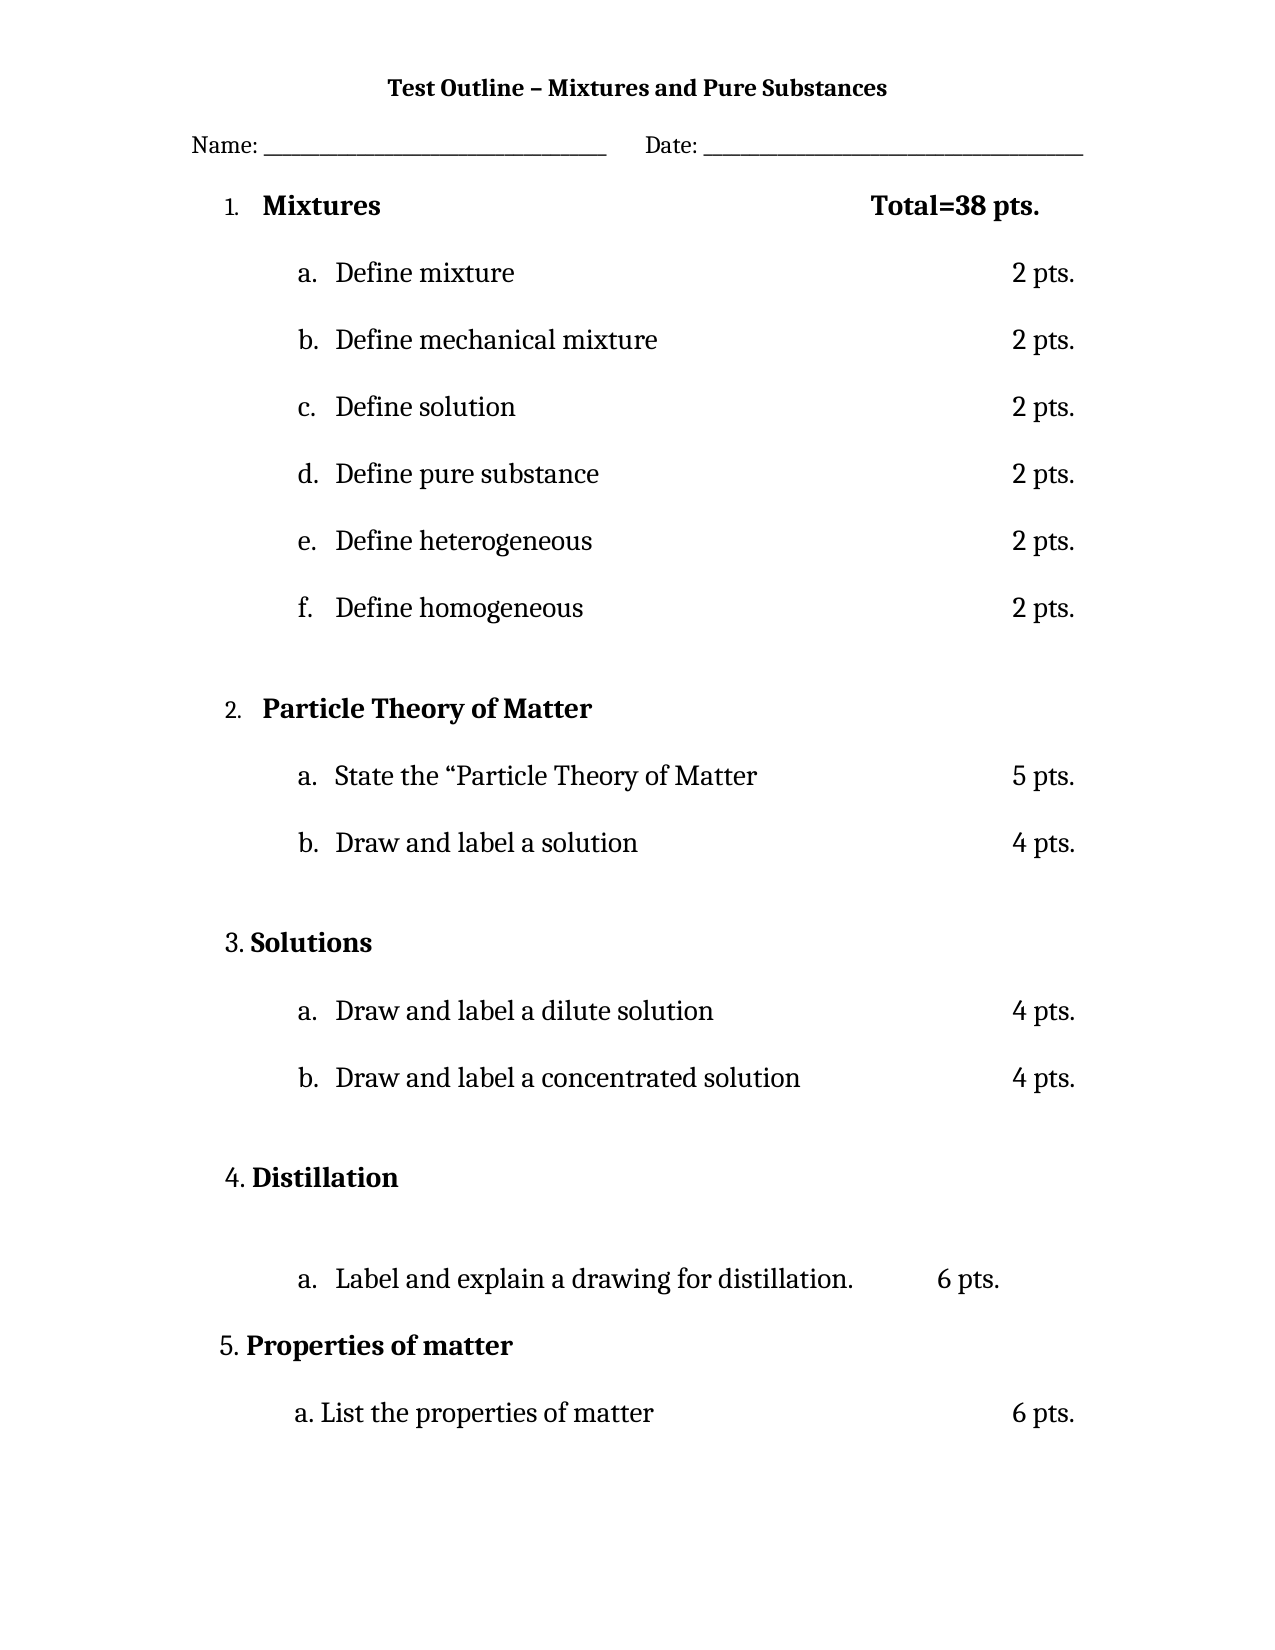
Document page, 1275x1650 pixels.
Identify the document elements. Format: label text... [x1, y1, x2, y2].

text 4. Distillation [225, 1161, 1087, 1195]
list Label and explain a drawing for distillation. 6 pts. [298, 1262, 1087, 1296]
list Define homogeneous 2 pts. [298, 591, 1087, 625]
list Particle Theory of Matter [225, 692, 1087, 725]
text 3. Solutions [225, 927, 1087, 960]
list Draw and label a dilute solution 4 pts. [298, 994, 1087, 1027]
list Define mixture 2 pts. [298, 256, 1087, 289]
list Draw and label a concentrated solution 4 pts. [298, 1061, 1087, 1094]
list Define mechanical mixture 2 pts. [298, 323, 1087, 356]
list State the “Particle Theory of Matter 5 pts. [298, 759, 1087, 792]
list Define solution 2 pts. [298, 390, 1087, 423]
list Draw and label a solution 4 pts. [298, 826, 1087, 859]
text a. List the properties of matter 6 pts. [187, 1396, 1087, 1430]
list Mixtures Total=38 pts. [225, 189, 1087, 222]
text 5. Properties of matter [187, 1329, 1087, 1363]
list Define pure substance 2 pts. [298, 457, 1087, 491]
list Define heterogeneous 2 pts. [298, 524, 1087, 558]
